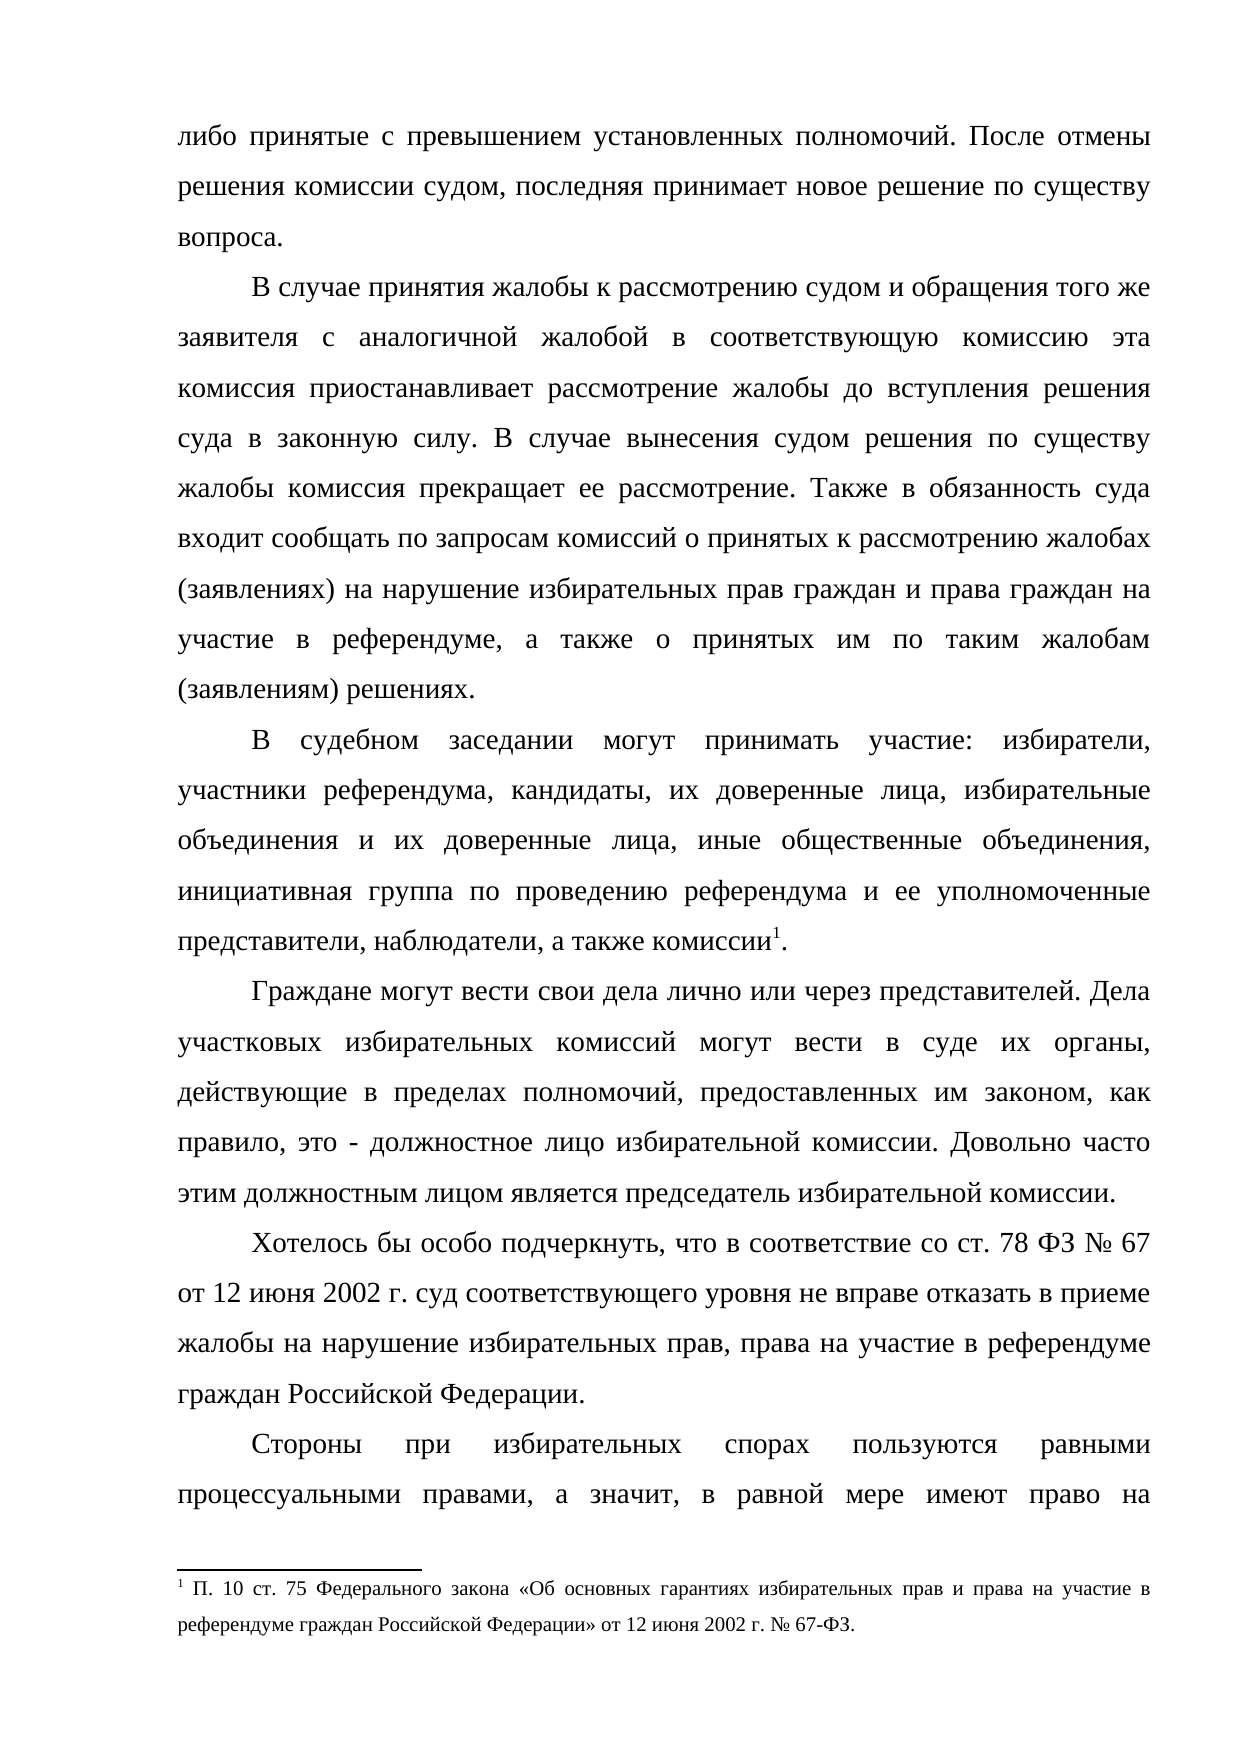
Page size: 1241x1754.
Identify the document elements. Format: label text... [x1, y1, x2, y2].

text В судебном заседании могут принимать участие: избиратели, участники референдума, кандидаты, их доверенные лица, избирательные объединения и их доверенные лица, иные общественные объединения, инициативная группа по проведению референдума и ее уполномоченные представители, наблюдатели, а также комиссии. [177, 722, 1152, 957]
text В случае принятия жалобы к рассмотрению судом и обращения того же заявителя с аналогичной жалобой в соответствующую комиссию эта комиссия приостанавливает рассмотрение жалобы до вступления решения суда в законную силу. В случае вынесения судом решения по существу жалобы комиссия прекращает ее рассмотрение. Также в обязанность суда входит сообщать по запросам комиссий о принятых к рассмотрению жалобах (заявлениях) на нарушение избирательных прав граждан и права граждан на участие в референдуме, а также о принятых им по таким жалобам (заявлениям) решениях. [177, 269, 1152, 705]
text Хотелось бы особо подчеркнуть, что в соответствие со ст. 78 ФЗ № 67 от 12 июня 2002 г. суд соответствующего уровня не вправе отказать в приеме жалобы на нарушение избирательных прав, права на участие в референдуме граждан Российской Федерации. [177, 1225, 1152, 1409]
text Граждане могут вести свои дела лично или через представителей. Дела участковых избирательных комиссий могут вести в суде их органы, действующие в пределах полномочий, предоставленных им законом, как правило, это - должностное лицо избирательной комиссии. Довольно часто этим должностным лицом является председатель избирательной комиссии. [177, 973, 1152, 1208]
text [177, 1426, 1152, 1510]
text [177, 118, 1152, 252]
